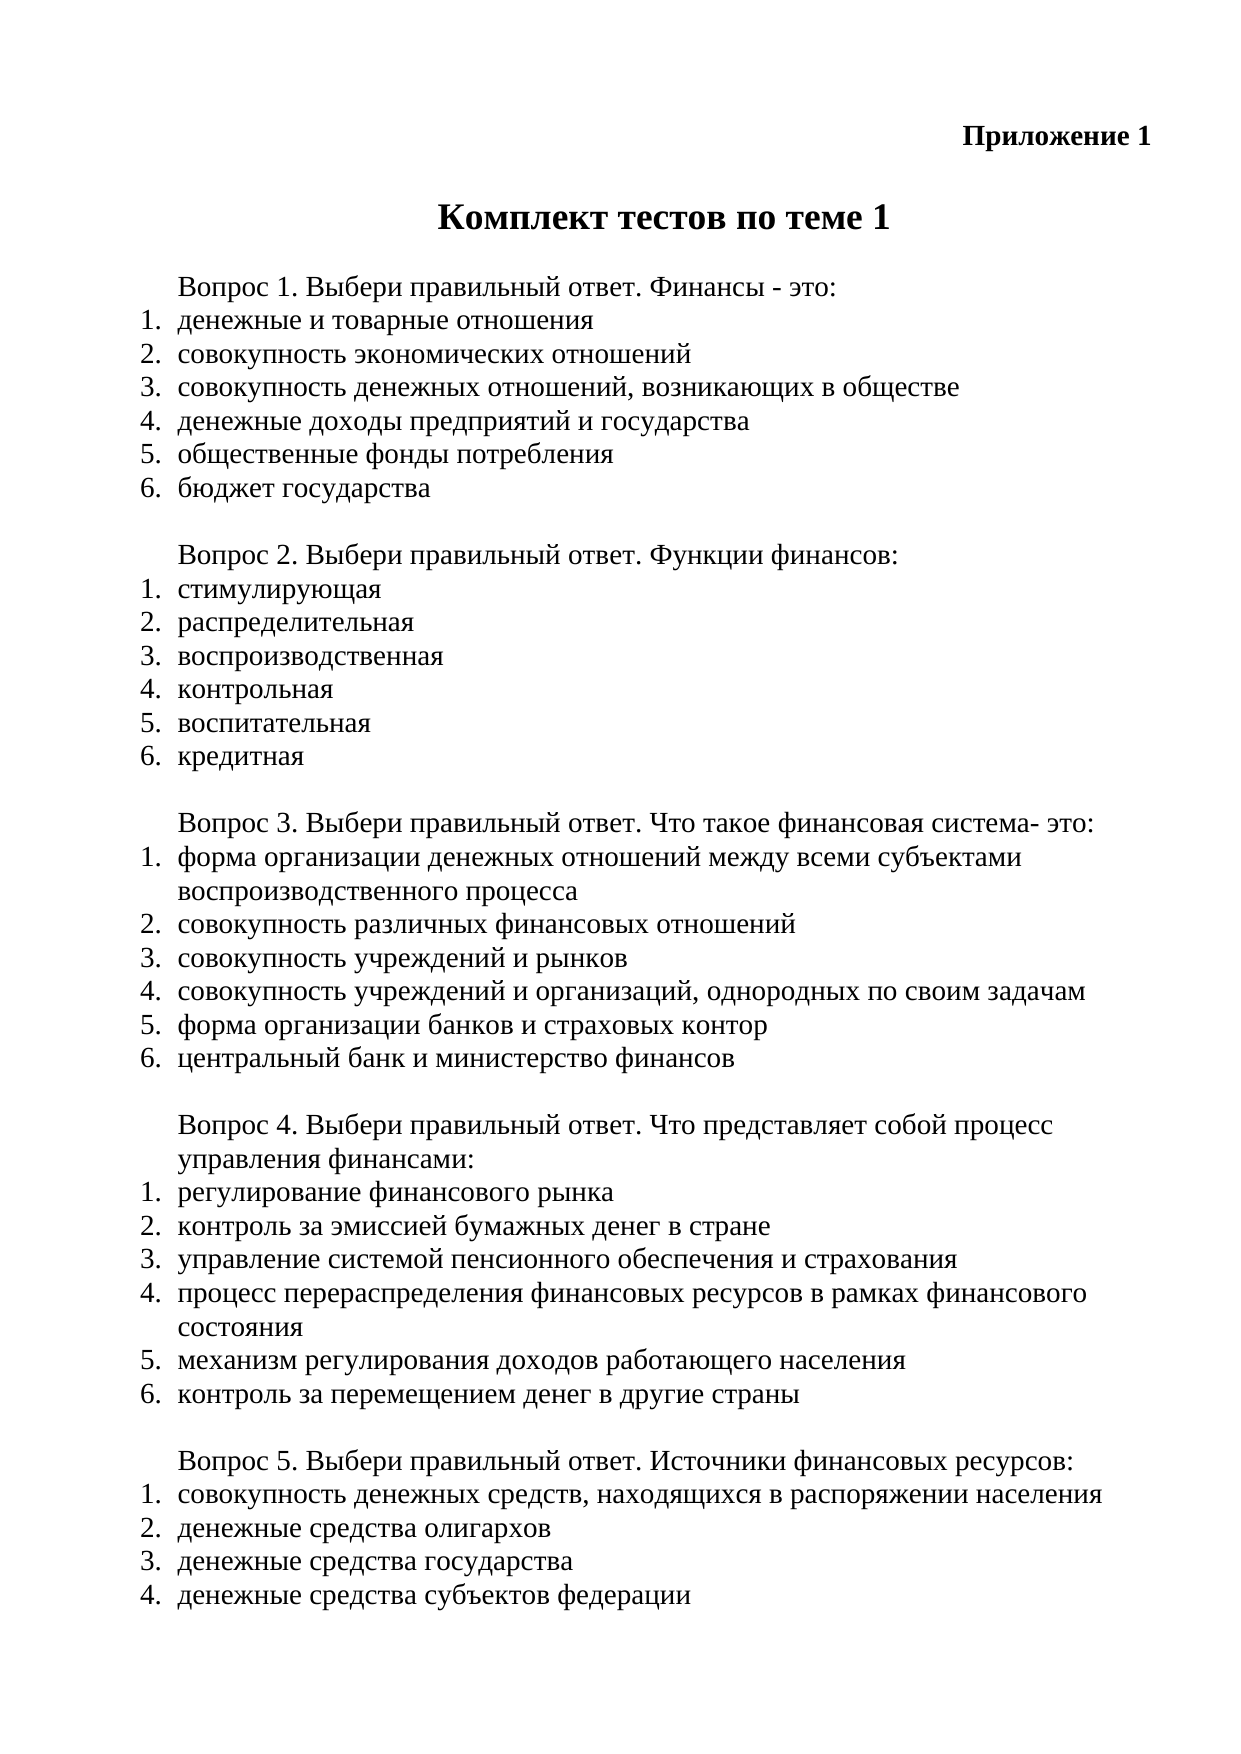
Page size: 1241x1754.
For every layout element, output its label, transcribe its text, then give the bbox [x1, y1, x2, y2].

text Комплект тестов по теме 1 [177, 195, 1152, 238]
list механизм регулирования доходов работающего населения [140, 1342, 1144, 1376]
text Вопрос 3. Выбери правильный ответ. Что такое финансовая система- это: [177, 806, 1144, 839]
text Вопрос 4. Выбери правильный ответ. Что представляет собой процесс управления финансами: [177, 1107, 1144, 1174]
list стимулирующая [140, 571, 1144, 604]
list регулирование финансового рынка [140, 1174, 1144, 1208]
list совокупность денежных средств, находящихся в распоряжении населения [140, 1476, 1144, 1510]
list воспроизводственная [140, 638, 1144, 671]
list денежные доходы предприятий и государства [140, 403, 1144, 437]
list денежные средства государства [140, 1543, 1144, 1577]
list совокупность различных финансовых отношений [140, 906, 1144, 940]
list управление системой пенсионного обеспечения и страхования [140, 1242, 1144, 1275]
text Вопрос 2. Выбери правильный ответ. Функции финансов: [177, 537, 1144, 571]
list общественные фонды потребления [140, 437, 1144, 470]
list денежные средства субъектов федерации [140, 1577, 1144, 1611]
list совокупность экономических отношений [140, 336, 1144, 369]
list совокупность учреждений и организаций, однородных по своим задачам [140, 973, 1144, 1007]
text Вопрос 1. Выбери правильный ответ. Финансы - это: [177, 269, 1144, 302]
list контроль за эмиссией бумажных денег в стране [140, 1208, 1144, 1242]
text Приложение 1 [177, 118, 1152, 152]
list совокупность денежных отношений, возникающих в обществе [140, 369, 1144, 403]
list воспитательная [140, 705, 1144, 738]
list контроль за перемещением денег в другие страны [140, 1376, 1144, 1409]
list бюджет государства [140, 470, 1144, 504]
list кредитная [140, 738, 1144, 772]
list распределительная [140, 604, 1144, 638]
list центральный банк и министерство финансов [140, 1040, 1144, 1074]
list совокупность учреждений и рынков [140, 940, 1144, 973]
list процесс перераспределения финансовых ресурсов в рамках финансового состояния [140, 1275, 1144, 1342]
list форма организации денежных отношений между всеми субъектами воспроизводственного процесса [140, 839, 1144, 906]
list контрольная [140, 671, 1144, 705]
text Вопрос 5. Выбери правильный ответ. Источники финансовых ресурсов: [177, 1443, 1144, 1476]
list форма организации банков и страховых контор [140, 1007, 1144, 1040]
list денежные и товарные отношения [140, 302, 1144, 336]
list денежные средства олигархов [140, 1510, 1144, 1543]
